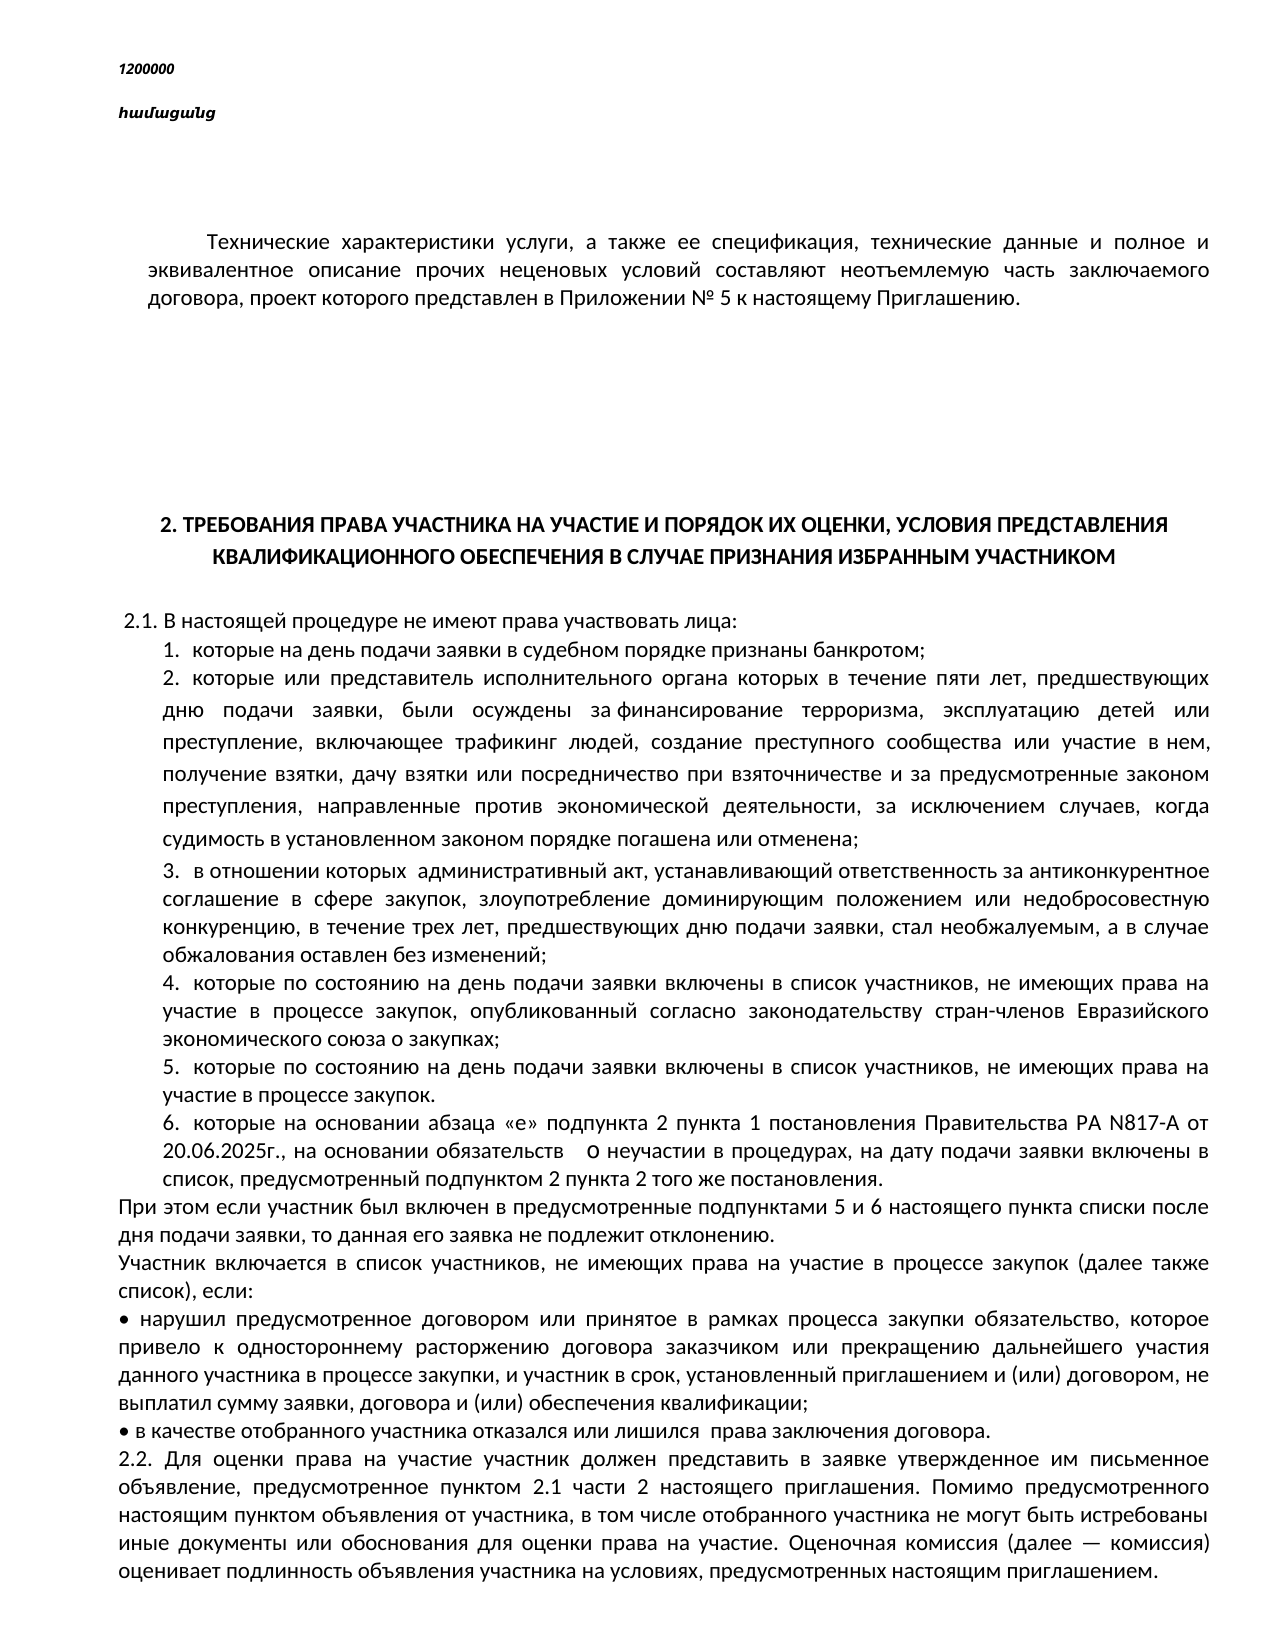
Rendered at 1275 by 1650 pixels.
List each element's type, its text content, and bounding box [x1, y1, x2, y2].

text • нарушил предусмотренное договором или принятое в рамках процесса закупки обязательство, которое привело к одностороннему расторжению договора заказчиком или прекращению дальнейшего участия данного участника в процессе закупки, и участник в срок, установленный приглашением и (или) договором, не выплатил сумму заявки, договора и (или) обеспечения квалификации; [118, 1304, 1211, 1416]
text При этом если участник был включен в предусмотренные подпунктами 5 и 6 настоящего пункта списки после дня подачи заявки, то данная его заявка не подлежит отклонению. [118, 1192, 1211, 1248]
text 2.2. Для оценки права на участие участник должен представить в заявке утвержденное им письменное объявление, предусмотренное пунктом 2.1 части 2 настоящего приглашения. Помимо предусмотренного настоящим пунктом объявления от участника, в том числе отобранного участника не могут быть истребованы иные документы или обоснования для оценки права на участие. Оценочная комиссия (далее — комиссия) оценивает подлинность объявления участника на условиях, предусмотренных настоящим приглашением. [118, 1444, 1211, 1584]
list которые по состоянию на день подачи заявки включены в список участников, не имеющих права на участие в процессе закупок. [162, 1052, 1211, 1108]
text • в качестве отобранного участника отказался или лишился права заключения договора. [118, 1416, 1211, 1444]
list которые на основании абзаца «е» подпункта 2 пункта 1 постановления Правительства РА N817-А от 20.06.2025г., на основании обязательств օ неучастии в процедурах, на дату подачи заявки включены в список, предусмотренный подпунктом 2 пункта 2 того же постановления. [162, 1108, 1211, 1192]
text 2.1. В настоящей процедуре не имеют права участвовать лица: [118, 607, 1211, 635]
list которые или представитель исполнительного органа которых в течение пяти лет, предшествующих дню подачи заявки, были осуждены за финансирование терроризма, эксплуатацию детей или преступление, включающее трафикинг людей, создание преступного сообщества или участие в нем, получение взятки, дачу взятки или посредничество при взяточничестве и за предусмотренные законом преступления, направленные против экономической деятельности, за исключением случаев, когда судимость в установленном законом порядке погашена или отменена; [162, 663, 1211, 852]
list которые по состоянию на день подачи заявки включены в список участников, не имеющих права на участие в процессе закупок, опубликованный согласно законодательству стран-членов Евразийского экономического союза о закупках; [162, 968, 1211, 1052]
text 2. ТРЕБОВАНИЯ ПРАВА УЧАСТНИКА НА УЧАСТИЕ И ПОРЯДОК ИХ ОЦЕНКИ, УСЛОВИЯ ПРЕДСТАВЛЕНИЯ КВАЛИФИКАЦИОННОГО ОБЕСПЕЧЕНИЯ В СЛУЧАЕ ПРИЗНАНИЯ ИЗБРАННЫМ УЧАСТНИКОМ [118, 510, 1211, 570]
list в отношении которых административный акт, устанавливающий ответственность за антиконкурентное соглашение в сфере закупок, злоупотребление доминирующим положением или недобросовестную конкуренцию, в течение трех лет, предшествующих дню подачи заявки, стал необжалуемым, а в случае обжалования оставлен без изменений; [162, 856, 1211, 968]
text Участник включается в список участников, не имеющих права на участие в процессе закупок (далее также список), если: [118, 1248, 1211, 1304]
list которые на день подачи заявки в судебном порядке признаны банкротом; [162, 635, 1211, 663]
text Технические характеристики услуги, а также ее спецификация, технические данные и полное и эквивалентное описание прочих неценовых условий составляют неотъемлемую часть заключаемого договора, проект которого представлен в Приложении № 5 к настоящему Приглашению. [148, 227, 1211, 311]
